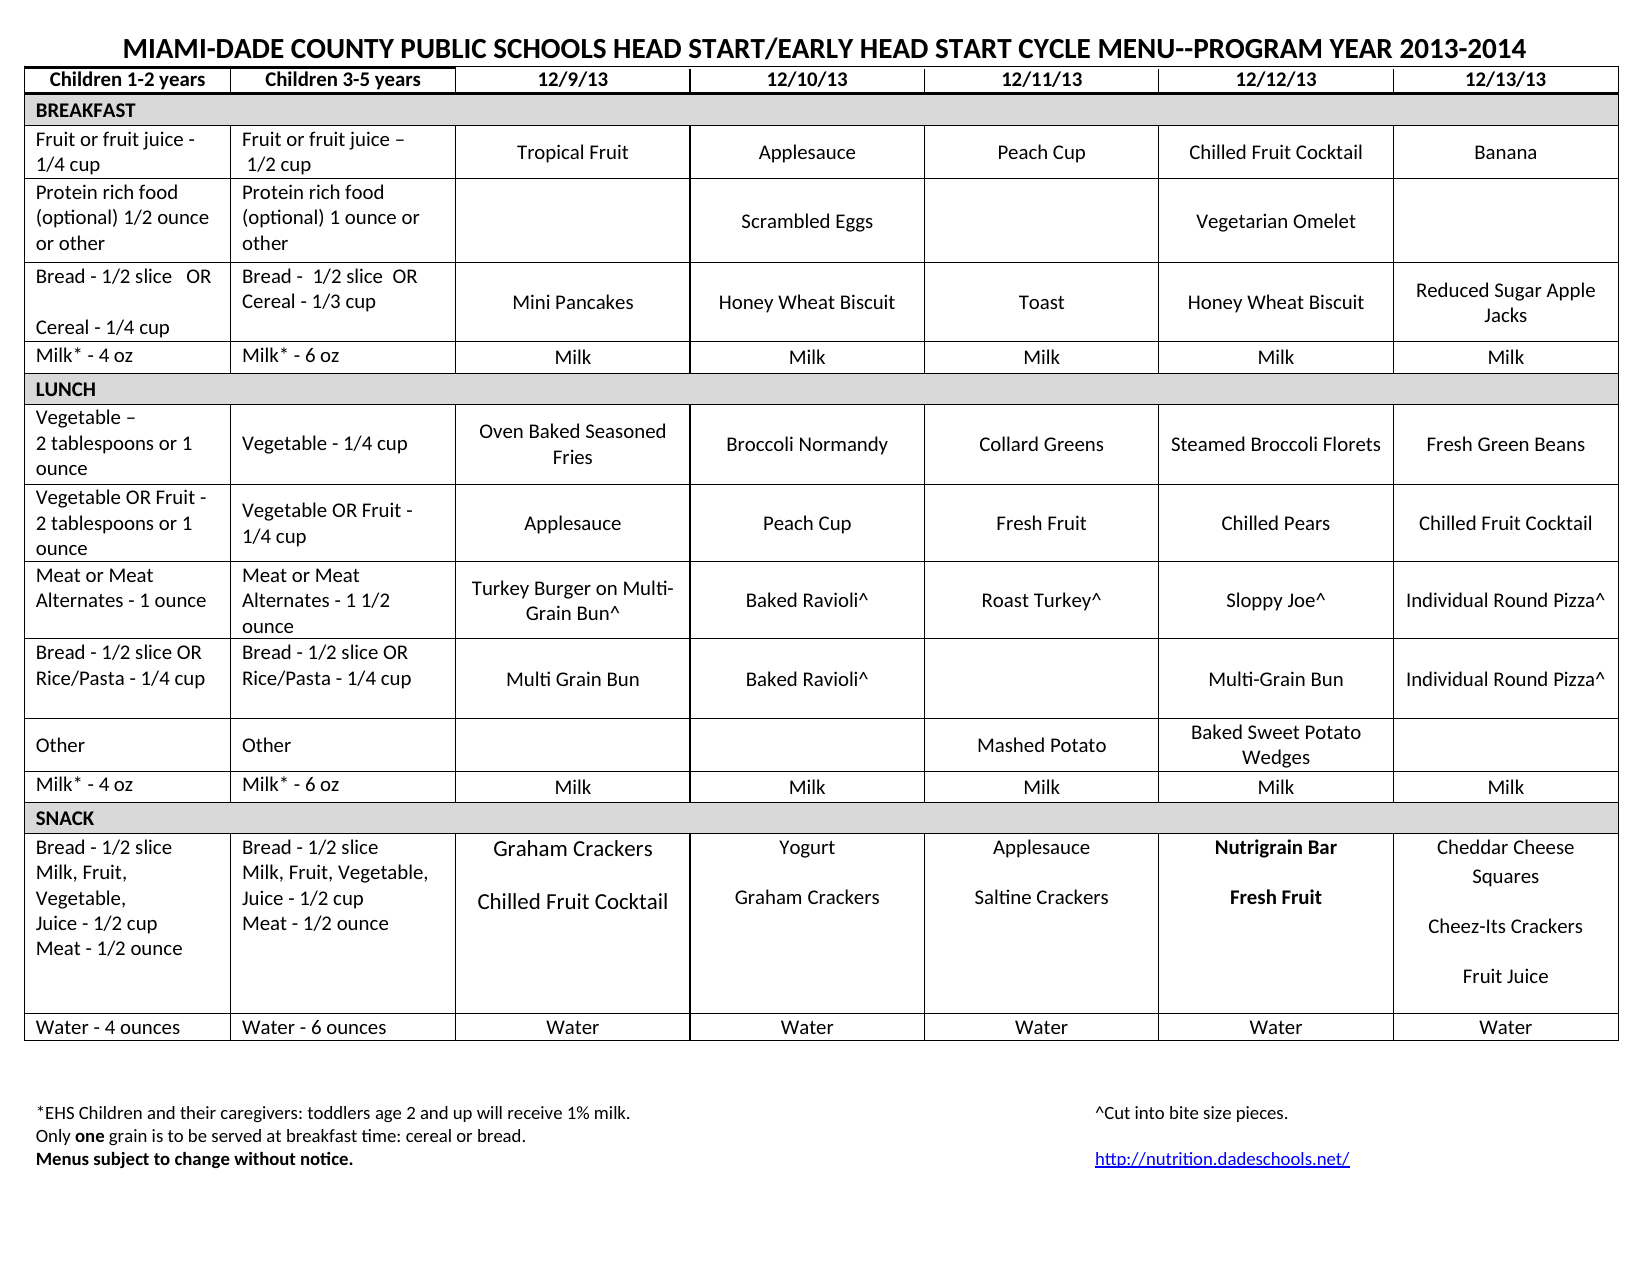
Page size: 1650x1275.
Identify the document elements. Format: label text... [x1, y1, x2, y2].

table_cell Water [691, 1014, 924, 1039]
table_cell Steamed Broccoli Florets [1159, 405, 1393, 484]
table_cell Bread - 1/2 slice OR Rice/Pasta - 1/4 cup [25, 639, 230, 718]
table_cell Reduced Sugar Apple Jacks [1394, 263, 1618, 341]
table_cell Vegetable - 1/4 cup [231, 405, 455, 484]
table_cell Milk [1394, 772, 1618, 802]
table_cell Vegetable OR Fruit - 1/4 cup [231, 485, 455, 561]
table_cell Milk* - 6 oz [231, 772, 455, 802]
table_cell Other [25, 719, 230, 771]
table_cell Protein rich food (optional) 1/2 ounce or other [25, 179, 230, 262]
table_cell Tropical Fruit [456, 126, 689, 178]
table_cell [1159, 95, 1393, 125]
table_cell [231, 95, 456, 125]
table_cell Chilled Fruit Cocktail [1394, 485, 1618, 561]
table_cell Nutrigrain Bar Fresh Fruit [1159, 834, 1393, 1013]
table_cell Collard Greens [925, 405, 1158, 484]
table_cell [1159, 803, 1393, 833]
table_cell Broccoli Normandy [691, 405, 924, 484]
table_cell [925, 639, 1158, 718]
table_cell Scrambled Eggs [691, 179, 924, 262]
table_cell Milk [1159, 342, 1393, 373]
table_cell Mashed Potato [925, 719, 1158, 771]
table_cell Milk [691, 342, 924, 373]
table_cell Multi Grain Bun [456, 639, 689, 718]
table_cell Graham Crackers Chilled Fruit Cocktail [456, 834, 689, 1013]
table_cell Milk [456, 342, 689, 373]
table_cell Cheddar Cheese Squares Cheez-Its Crackers Fruit Juice [1394, 834, 1618, 1013]
table_cell [231, 374, 456, 404]
table_cell [925, 179, 1158, 262]
table_cell Vegetable – 2 tablespoons or 1 ounce [25, 405, 230, 484]
table_cell Baked Ravioli^ [691, 639, 924, 718]
table_cell SNACK [25, 803, 231, 833]
table_cell Honey Wheat Biscuit [1159, 263, 1393, 341]
table_cell [456, 803, 690, 833]
table_cell [1393, 803, 1618, 833]
table_cell Milk [691, 772, 924, 802]
table_cell Meat or Meat Alternates - 1 ounce [25, 562, 230, 638]
table_cell Bread - 1/2 slice OR Rice/Pasta - 1/4 cup [231, 639, 455, 718]
table_cell Milk [456, 772, 689, 802]
table_cell Baked Sweet Potato Wedges [1159, 719, 1393, 771]
table_cell Baked Ravioli^ [691, 562, 924, 638]
table_cell Chilled Pears [1159, 485, 1393, 561]
table_cell [691, 719, 924, 771]
table_cell Water [1159, 1014, 1393, 1039]
table_cell BREAKFAST [25, 95, 231, 125]
table_cell Milk* - 4 oz [25, 342, 230, 373]
table_cell [1394, 719, 1618, 771]
table_cell Fresh Fruit [925, 485, 1158, 561]
table_cell [1393, 374, 1618, 404]
table_cell Roast Turkey^ [925, 562, 1158, 638]
table_cell Individual Round Pizza^ [1394, 639, 1618, 718]
table_cell Multi-Grain Bun [1159, 639, 1393, 718]
table_cell LUNCH [25, 374, 231, 404]
table_cell Bread - 1/2 slice Milk, Fruit, Vegetable, Juice - 1/2 cup Meat - 1/2 ounce [231, 834, 455, 1013]
table_cell Milk [1159, 772, 1393, 802]
table_cell Meat or Meat Alternates - 1 1/2 ounce [231, 562, 455, 638]
table_cell Water [1394, 1014, 1618, 1039]
table_cell Water - 4 ounces [25, 1014, 230, 1039]
table_cell Protein rich food (optional) 1 ounce or other [231, 179, 455, 262]
table_cell Water [456, 1014, 689, 1039]
table_cell Oven Baked Seasoned Fries [456, 405, 689, 484]
table_cell [924, 95, 1159, 125]
table_cell [231, 803, 456, 833]
table_cell Tuesday 12/10/13 [690, 67, 924, 92]
table_cell [924, 374, 1159, 404]
table_cell Peach Cup [925, 126, 1158, 178]
table_cell Bread - 1/2 slice OR Cereal - 1/4 cup [25, 263, 230, 341]
table_cell Applesauce [456, 485, 689, 561]
table_cell [1159, 374, 1393, 404]
table_cell Applesauce Saltine Crackers [925, 834, 1158, 1013]
table_cell Vegetarian Omelet [1159, 179, 1393, 262]
table_cell Applesauce [691, 126, 924, 178]
table_cell Mini Pancakes [456, 263, 689, 341]
table_cell [456, 95, 690, 125]
table_cell Bread - 1/2 slice Milk, Fruit, Vegetable, Juice - 1/2 cup Meat - 1/2 ounce [25, 834, 230, 1013]
table_cell Water [925, 1014, 1158, 1039]
table_cell Banana [1394, 126, 1618, 178]
table_cell Honey Wheat Biscuit [691, 263, 924, 341]
table_cell Fruit or fruit juice – 1/2 cup [231, 126, 455, 178]
table_cell Milk [925, 772, 1158, 802]
table_cell Sloppy Joe^ [1159, 562, 1393, 638]
table_cell Turkey Burger on Multi-Grain Bun^ [456, 562, 689, 638]
table_cell Yogurt Graham Crackers [691, 834, 924, 1013]
table_cell Milk* - 4 oz [25, 772, 230, 802]
table_cell Vegetable OR Fruit - 2 tablespoons or 1 ounce [25, 485, 230, 561]
table_cell Individual Round Pizza^ [1394, 562, 1618, 638]
table_cell Wednesday 12/11/13 [924, 67, 1159, 92]
table_cell Monday 12/9/13 [456, 67, 690, 92]
table_cell Bread - 1/2 slice OR Cereal - 1/3 cup [231, 263, 455, 341]
table_cell [924, 803, 1159, 833]
table_cell Other [231, 719, 455, 771]
table_cell [690, 95, 924, 125]
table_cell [25, 69, 230, 92]
table_cell [1394, 179, 1618, 262]
table_cell Fresh Green Beans [1394, 405, 1618, 484]
table_cell Toast [925, 263, 1158, 341]
table_cell [690, 803, 924, 833]
table_cell Chilled Fruit Cocktail [1159, 126, 1393, 178]
table_cell Thursday 12/12/13 [1159, 67, 1393, 92]
table_cell Milk [1394, 342, 1618, 373]
table_cell [1393, 95, 1618, 125]
table_cell Peach Cup [691, 485, 924, 561]
table_cell Fruit or fruit juice - 1/4 cup [25, 126, 230, 178]
table_cell [456, 374, 690, 404]
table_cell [231, 69, 455, 92]
table_cell Water - 6 ounces [231, 1014, 455, 1039]
table_cell [690, 374, 924, 404]
table_cell [456, 179, 689, 262]
table_cell [456, 719, 689, 771]
table_cell Milk* - 6 oz [231, 342, 455, 373]
table_cell Friday 12/13/13 [1393, 67, 1618, 92]
table_cell Milk [925, 342, 1158, 373]
